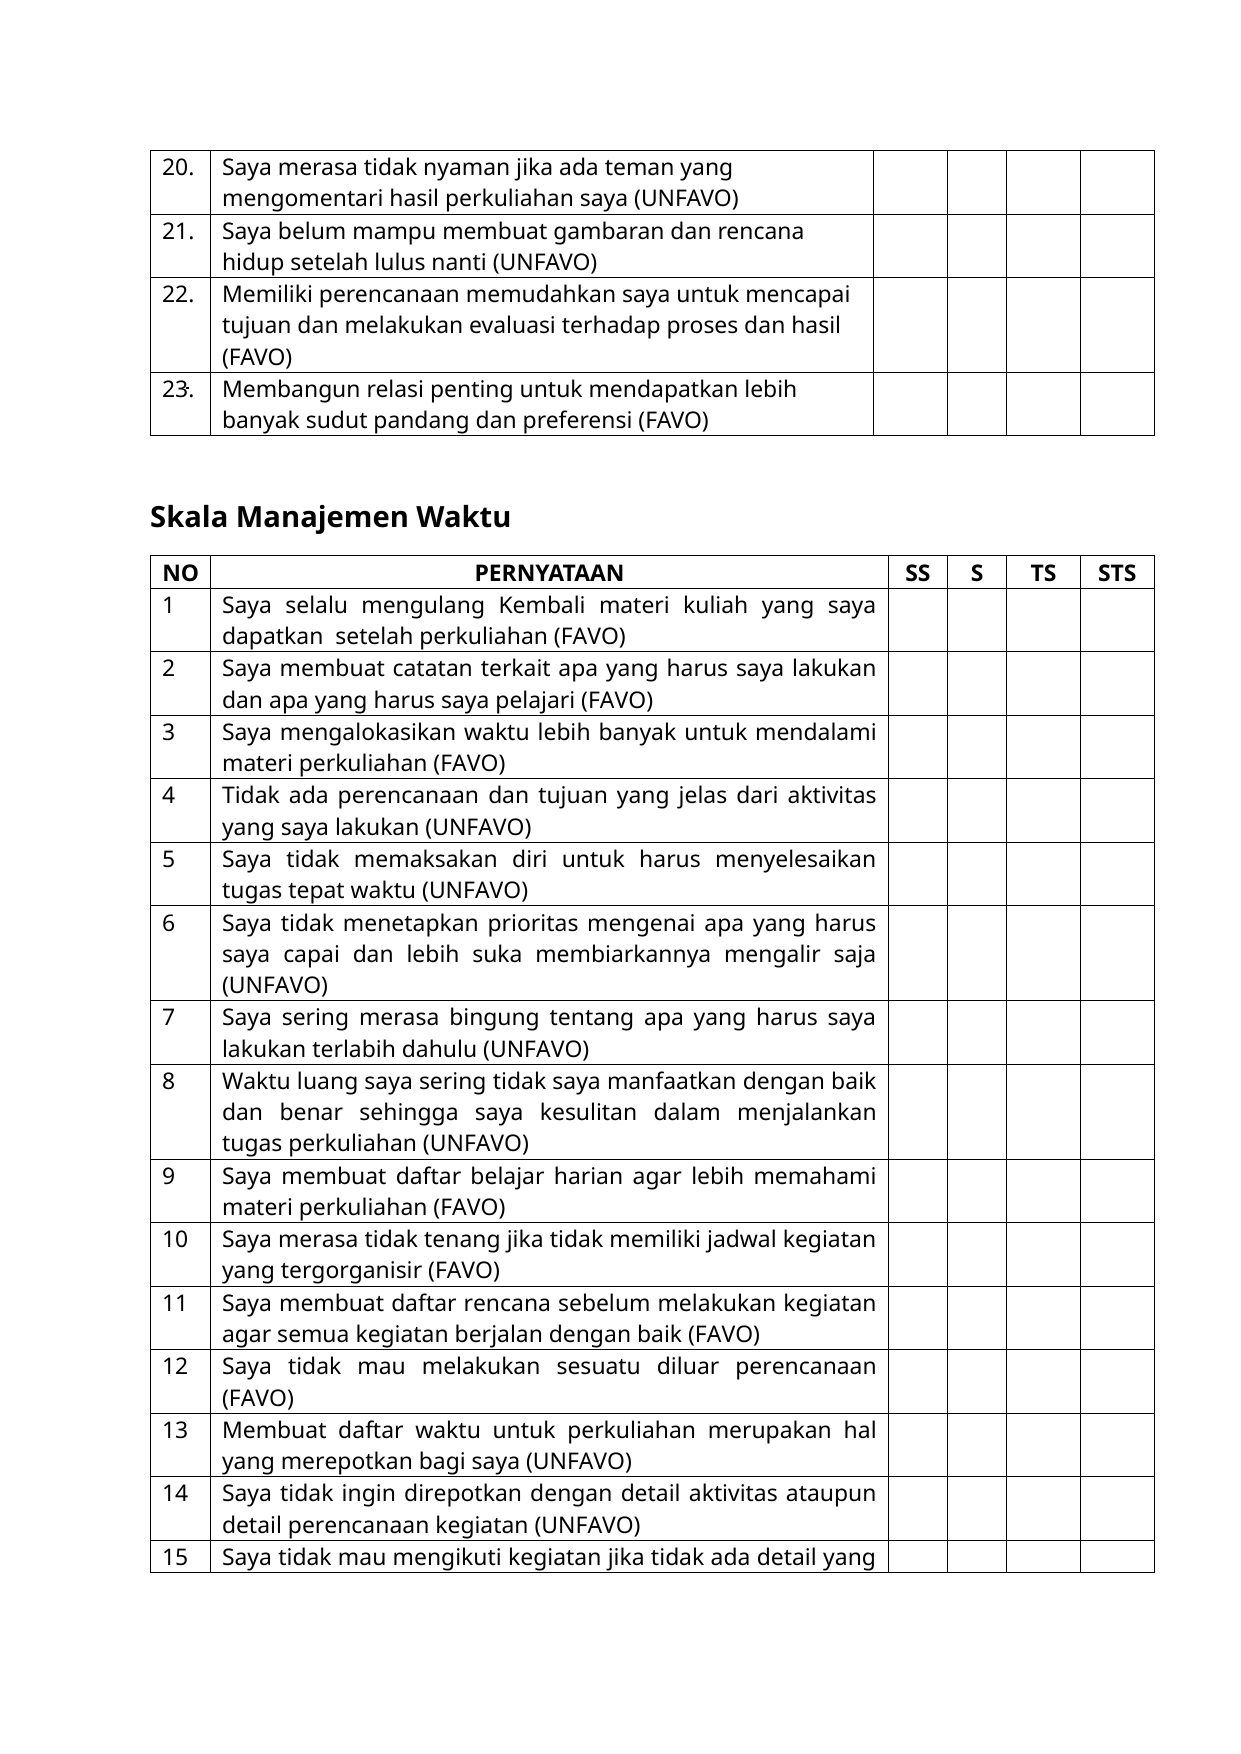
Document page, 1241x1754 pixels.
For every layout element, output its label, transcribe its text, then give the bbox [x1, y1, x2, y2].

table_cell [948, 906, 1006, 1000]
table_cell [1081, 1541, 1154, 1572]
table_cell [948, 1287, 1006, 1349]
table_cell [948, 843, 1006, 905]
table_cell Saya merasa tidak nyaman jika ada teman yang mengomentari hasil perkuliahan saya (UNFAVO) [211, 151, 873, 213]
table_cell [889, 1223, 947, 1286]
table_cell [948, 1477, 1006, 1540]
table_cell [1007, 215, 1080, 277]
table_cell 9 [151, 1160, 210, 1222]
table_cell [1081, 151, 1154, 213]
table_cell [1081, 1414, 1154, 1476]
table_cell [948, 373, 1006, 435]
table_cell [1007, 779, 1080, 842]
table_cell [948, 1541, 1006, 1572]
table_cell [889, 716, 947, 778]
table_cell 3 [151, 716, 210, 778]
table_cell [1081, 1065, 1154, 1158]
table_cell 12 [151, 1350, 210, 1413]
table_header TS [1007, 556, 1080, 588]
table_header STS [1081, 556, 1154, 588]
table_cell [1007, 906, 1080, 1000]
table_cell [889, 843, 947, 905]
table_cell [1081, 589, 1154, 651]
table_header PERNYATAAN [211, 556, 888, 588]
table_cell [1007, 716, 1080, 778]
table_cell [889, 589, 947, 651]
table_cell Saya tidak menetapkan prioritas mengenai apa yang harus saya capai dan lebih suka membiarkannya mengalir saja (UNFAVO) [211, 906, 888, 1000]
table_cell 15 [151, 1541, 210, 1572]
table_cell [948, 278, 1006, 372]
table_cell Membangun relasi penting untuk mendapatkan lebih banyak sudut pandang dan preferensi (FAVO) [211, 373, 873, 435]
table_cell [1007, 1287, 1080, 1349]
table_cell [889, 1350, 947, 1413]
table_cell Saya tidak ingin direpotkan dengan detail aktivitas ataupun detail perencanaan kegiatan (UNFAVO) [211, 1477, 888, 1540]
table_cell 11 [151, 1287, 210, 1349]
table_cell [1007, 278, 1080, 372]
table_cell [1081, 1350, 1154, 1413]
table_cell 7 [151, 1001, 210, 1064]
table_cell [889, 1414, 947, 1476]
table_cell Saya tidak mau melakukan sesuatu diluar perencanaan (FAVO) [211, 1350, 888, 1413]
table_cell 23. [151, 373, 210, 435]
table_cell Saya membuat daftar rencana sebelum melakukan kegiatan agar semua kegiatan berjalan dengan baik (FAVO) [211, 1287, 888, 1349]
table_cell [211, 1541, 888, 1572]
table_cell Saya merasa tidak tenang jika tidak memiliki jadwal kegiatan yang tergorganisir (FAVO) [211, 1223, 888, 1286]
table_cell [1007, 589, 1080, 651]
table_cell Saya mengalokasikan waktu lebih banyak untuk mendalami materi perkuliahan (FAVO) [211, 716, 888, 778]
table_cell [948, 716, 1006, 778]
table_header NO [151, 556, 210, 588]
table_cell [1081, 1477, 1154, 1540]
table_cell [1081, 906, 1154, 1000]
table_cell [889, 1541, 947, 1572]
table_cell 13 [151, 1414, 210, 1476]
table_cell [874, 151, 947, 213]
table_cell [1081, 278, 1154, 372]
table_cell [948, 779, 1006, 842]
table_cell [948, 1001, 1006, 1064]
table_cell [1007, 1160, 1080, 1222]
table_cell [889, 1477, 947, 1540]
table_cell 1 [151, 589, 210, 651]
table_cell [1081, 716, 1154, 778]
table_cell [1081, 1223, 1154, 1286]
table_cell 20. [151, 151, 210, 213]
text Skala Manajemen Waktu [150, 496, 1090, 536]
table_cell [889, 1160, 947, 1222]
table_cell [1007, 1065, 1080, 1158]
table_cell [948, 1350, 1006, 1413]
table_cell Memiliki perencanaan memudahkan saya untuk mencapai tujuan dan melakukan evaluasi terhadap proses dan hasil (FAVO) [211, 278, 873, 372]
table_cell [1081, 652, 1154, 715]
table_cell 2 [151, 652, 210, 715]
table_cell 21. [151, 215, 210, 277]
table_cell Saya membuat daftar belajar harian agar lebih memahami materi perkuliahan (FAVO) [211, 1160, 888, 1222]
table_cell Saya tidak memaksakan diri untuk harus menyelesaikan tugas tepat waktu (UNFAVO) [211, 843, 888, 905]
table_cell [1081, 843, 1154, 905]
table_cell [1007, 1477, 1080, 1540]
table_cell [874, 215, 947, 277]
table_cell [1007, 1414, 1080, 1476]
table_cell [889, 1001, 947, 1064]
table_cell Saya belum mampu membuat gambaran dan rencana hidup setelah lulus nanti (UNFAVO) [211, 215, 873, 277]
table_cell [1007, 151, 1080, 213]
table_cell [948, 1065, 1006, 1158]
table_cell 22. [151, 278, 210, 372]
table_cell [948, 652, 1006, 715]
table_cell [948, 589, 1006, 651]
table_cell [948, 1414, 1006, 1476]
table_cell 10 [151, 1223, 210, 1286]
table_header S [948, 556, 1006, 588]
table_cell [1007, 373, 1080, 435]
table_cell [948, 1160, 1006, 1222]
table_cell Saya sering merasa bingung tentang apa yang harus saya lakukan terlabih dahulu (UNFAVO) [211, 1001, 888, 1064]
table_cell [1007, 652, 1080, 715]
table_header SS [889, 556, 947, 588]
table_cell Waktu luang saya sering tidak saya manfaatkan dengan baik dan benar sehingga saya kesulitan dalam menjalankan tugas perkuliahan (UNFAVO) [211, 1065, 888, 1158]
table_cell [874, 278, 947, 372]
table_cell 4 [151, 779, 210, 842]
table_cell [874, 373, 947, 435]
table_cell [1007, 1223, 1080, 1286]
table_cell 6 [151, 906, 210, 1000]
table_cell [889, 1287, 947, 1349]
table_cell 8 [151, 1065, 210, 1158]
table_cell Tidak ada perencanaan dan tujuan yang jelas dari aktivitas yang saya lakukan (UNFAVO) [211, 779, 888, 842]
table_cell [1007, 843, 1080, 905]
table_cell 14 [151, 1477, 210, 1540]
table_cell [948, 215, 1006, 277]
table_cell [1007, 1001, 1080, 1064]
table_cell [948, 151, 1006, 213]
table_cell [1081, 373, 1154, 435]
table_cell [1007, 1350, 1080, 1413]
table_cell [1081, 215, 1154, 277]
table_cell [948, 1223, 1006, 1286]
table_cell [1007, 1541, 1080, 1572]
table_cell [889, 652, 947, 715]
table_cell Saya membuat catatan terkait apa yang harus saya lakukan dan apa yang harus saya pelajari (FAVO) [211, 652, 888, 715]
table_cell [889, 779, 947, 842]
table_cell Membuat daftar waktu untuk perkuliahan merupakan hal yang merepotkan bagi saya (UNFAVO) [211, 1414, 888, 1476]
table_cell Saya selalu mengulang Kembali materi kuliah yang saya dapatkan setelah perkuliahan (FAVO) [211, 589, 888, 651]
table_cell [1081, 1160, 1154, 1222]
table_cell 5 [151, 843, 210, 905]
table_cell [889, 1065, 947, 1158]
table_cell [1081, 1001, 1154, 1064]
table_cell [889, 906, 947, 1000]
table_cell [1081, 1287, 1154, 1349]
table_cell [1081, 779, 1154, 842]
